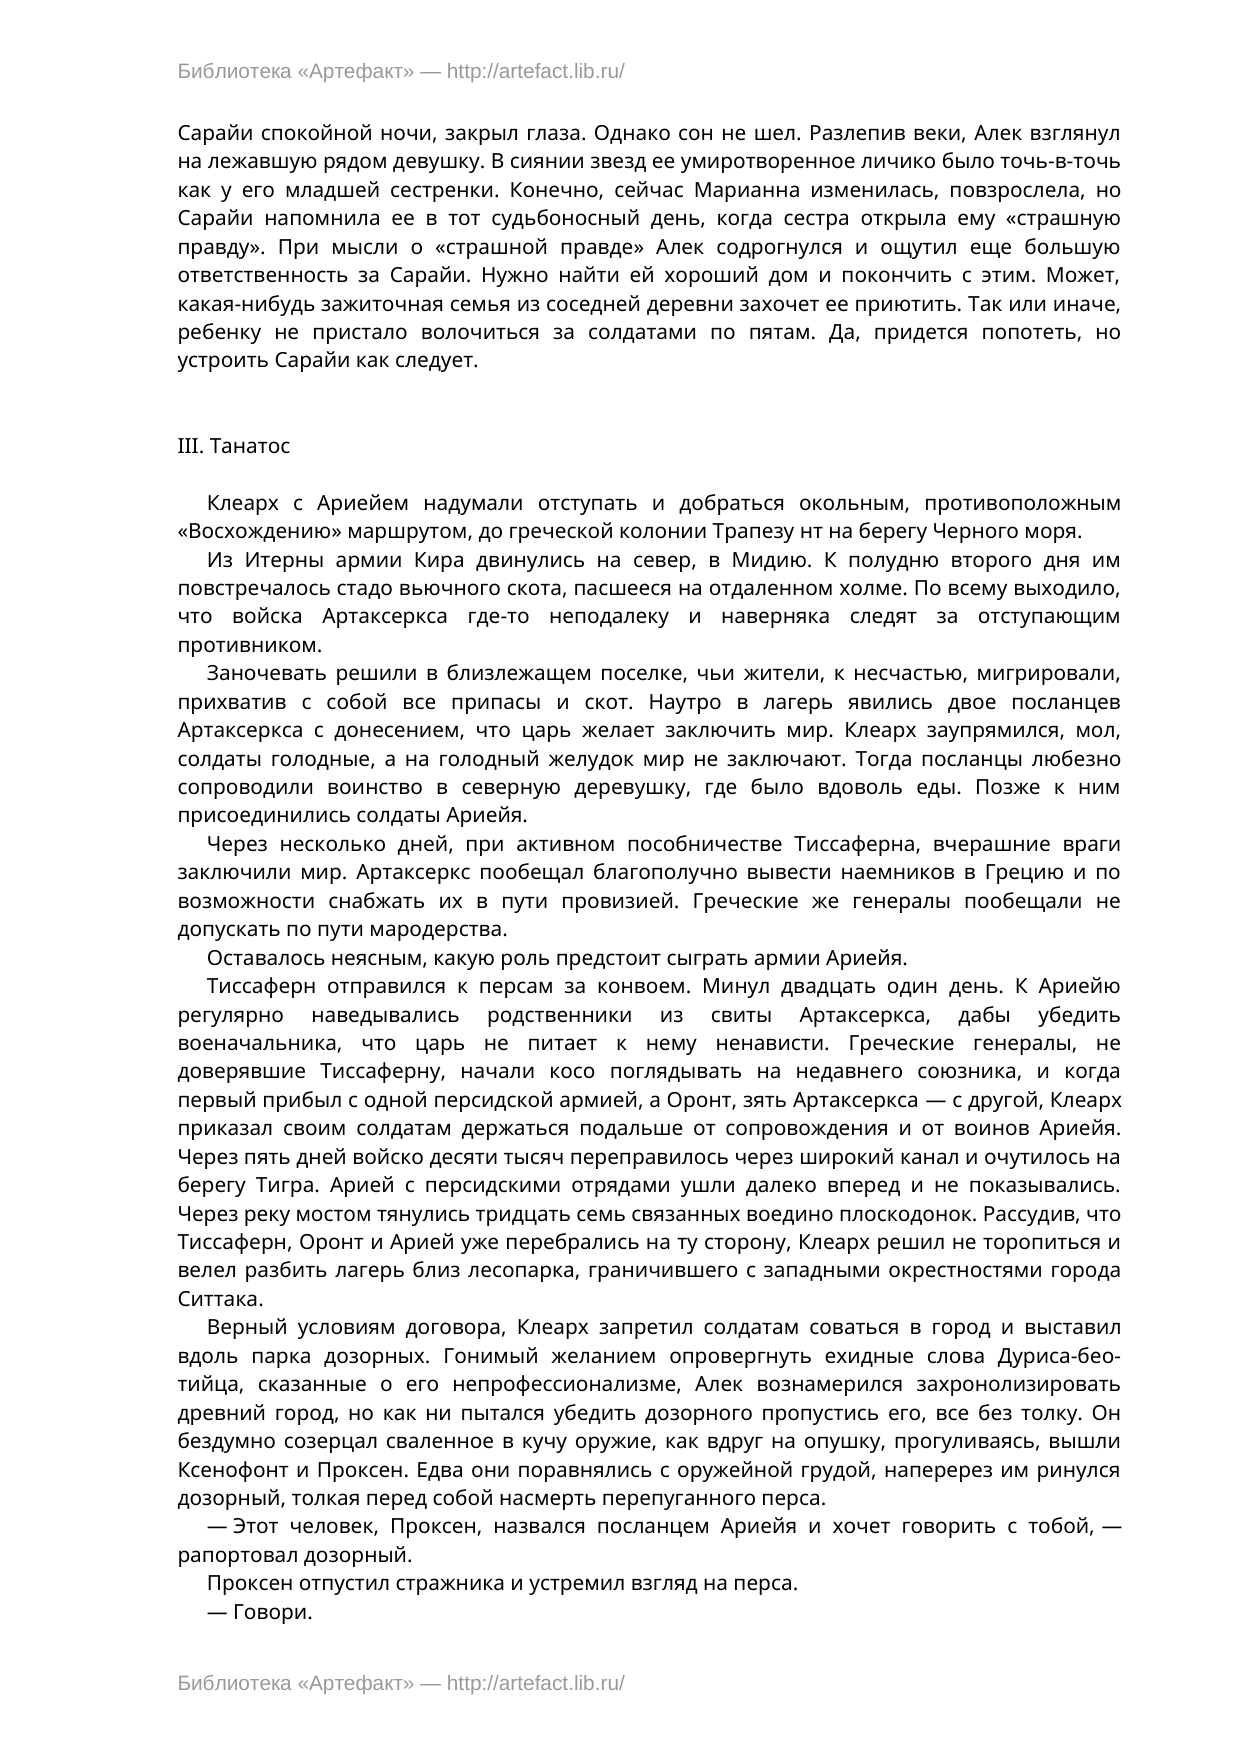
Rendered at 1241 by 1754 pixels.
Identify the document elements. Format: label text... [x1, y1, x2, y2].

text Верный условиям договора, Клеарх запретил солдатам соваться в город и выставил вдоль парка дозорных. Гонимый желанием опровергнуть ехидные слова Дуриса-бео-тийца, сказанные о его непрофессионализме, Алек вознамерился захронолизировать древний город, но как ни пытался убедить дозорного пропустись его, все без толку. Он бездумно созерцал сваленное в кучу оружие, как вдруг на опушку, прогуливаясь, вышли Ксенофонт и Проксен. Едва они поравнялись с оружейной грудой, наперерез им ринулся дозорный, толкая перед собой насмерть перепуганного перса. [177, 1312, 1122, 1512]
text Заночевать решили в близлежащем поселке, чьи жители, к несчастью, мигрировали, прихватив с собой все припасы и скот. Наутро в лагерь явились двое посланцев Артаксеркса с донесением, что царь желает заключить мир. Клеарх заупрямился, мол, солдаты голодные, а на голодный желудок мир не заключают. Тогда посланцы любезно сопроводили воинство в северную деревушку, где было вдоволь еды. Позже к ним присоединились солдаты Ариейя. [177, 658, 1122, 829]
text — Говори. [177, 1597, 1122, 1625]
text Через несколько дней, при активном пособничестве Тиссаферна, вчерашние враги заключили мир. Артаксеркс пообещал благополучно вывести наемников в Грецию и по возможности снабжать их в пути провизией. Греческие же генералы пообещали не допускать по пути мародерства. [177, 829, 1122, 943]
subtitle III. Танатос [177, 431, 1122, 459]
text Клеарх с Ариейем надумали отступать и добраться окольным, противоположным «Восхождению» маршрутом, до греческой колонии Трапезу нт на берегу Черного моря. [177, 488, 1122, 545]
text Из Итерны армии Кира двинулись на север, в Мидию. К полудню второго дня им повстречалось стадо вьючного скота, пасшееся на отдаленном холме. По всему выходило, что войска Артаксеркса где-то неподалеку и наверняка следят за отступающим противником. [177, 545, 1122, 658]
text Оставалось неясным, какую роль предстоит сыграть армии Ариейя. [177, 943, 1122, 971]
text — Этот человек, Проксен, назвался посланцем Ариейя и хочет говорить с тобой, — рапортовал дозорный. [177, 1512, 1122, 1568]
text Тиссаферн отправился к персам за конвоем. Минул двадцать один день. К Ариейю регулярно наведывались родственники из свиты Артаксеркса, дабы убедить военачальника, что царь не питает к нему ненависти. Греческие генералы, не доверявшие Тиссаферну, начали косо поглядывать на недавнего союзника, и когда первый прибыл с одной персидской армией, а Оронт, зять Артаксеркса — с другой, Клеарх приказал своим солдатам держаться подальше от сопровождения и от воинов Ариейя. Через пять дней войско десяти тысяч переправилось через широкий канал и очутилось на берегу Тигра. Арией с персидскими отрядами ушли далеко вперед и не показывались. Через реку мостом тянулись тридцать семь связанных воедино плоскодонок. Рассудив, что Тиссаферн, Оронт и Арией уже перебрались на ту сторону, Клеарх решил не торопиться и велел разбить лагерь близ лесопарка, граничившего с западными окрестностями города Ситтака. [177, 971, 1122, 1312]
text Проксен отпустил стражника и устремил взгляд на перса. [177, 1568, 1122, 1597]
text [177, 118, 1122, 374]
